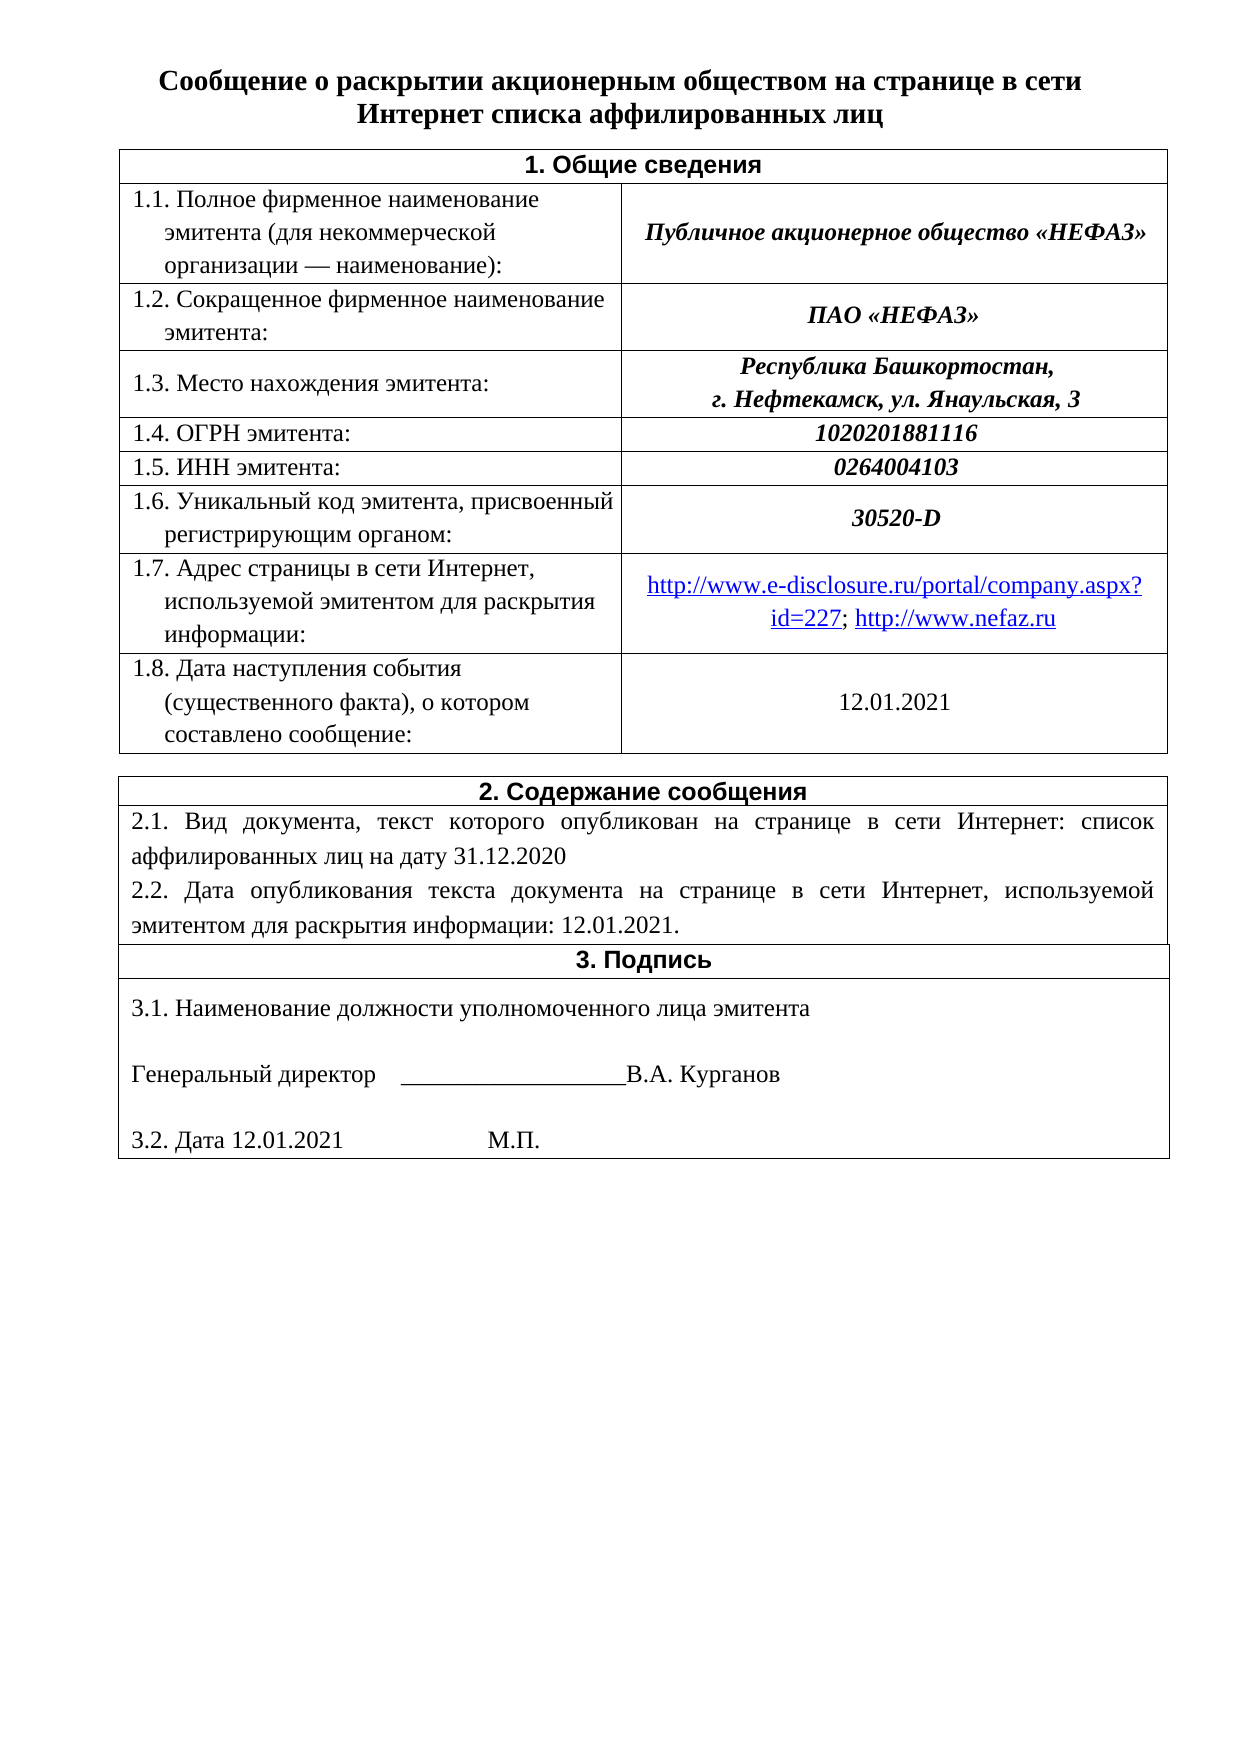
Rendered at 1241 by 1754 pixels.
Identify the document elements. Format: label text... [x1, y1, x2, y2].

table_cell 1.6. Уникальный код эмитента, присвоенный регистрирующим органом: [120, 486, 621, 552]
table_cell 1.1. Полное фирменное наименование эмитента (для некоммерческой организации — наименование): [120, 184, 621, 283]
table_cell 1.4. ОГРН эмитента: [120, 418, 621, 451]
table_cell 3. Подпись [119, 945, 1169, 978]
table_cell 1.2. Сокращенное фирменное наименование эмитента: [120, 284, 621, 350]
table_cell 1.5. ИНН эмитента: [120, 452, 621, 485]
table_cell 1.3. Место нахождения эмитента: [120, 351, 621, 417]
table_cell 30520-D [622, 486, 1167, 552]
table_cell 0264004103 [622, 452, 1167, 485]
table_cell Республика Башкортостан, г. Нефтекамск, ул. Янаульская, 3 [622, 351, 1167, 417]
table_cell 3.1. Наименование должности уполномоченного лица эмитента Генеральный директор __________________В.А. Курганов 3.2. Дата 12.01.2021 М.П. [119, 979, 1169, 1158]
table_cell Публичное акционерное общество «НЕФАЗ» [622, 184, 1167, 283]
table_cell 1.7. Адрес страницы в сети Интернет, используемой эмитентом для раскрытия информации: [120, 554, 621, 652]
table_cell http://www.e-disclosure.ru/portal/company.aspx?id=227; http://www.nefaz.ru [622, 554, 1167, 652]
table_header 2. Содержание сообщения [119, 777, 1167, 805]
table_cell ПАО «НЕФАЗ» [622, 284, 1167, 350]
table_cell 2.1. Вид документа, текст которого опубликован на странице в сети Интернет: список аффилированных лиц на дату 31.12.2020 2.2. Дата опубликования текста документа на странице в сети Интернет, используемой эмитентом для раскрытия информации: 12.01.2021. [119, 806, 1167, 944]
table_cell 12.01.2021 [622, 654, 1167, 753]
text Сообщение о раскрытии акционерным обществом на странице в сети Интернет списка аффилированных лиц [118, 63, 1122, 130]
table_header 1. Общие сведения [120, 150, 1167, 183]
table_cell 1.8. Дата наступления события (существенного факта), о котором составлено сообщение: [120, 654, 621, 753]
table_cell 1020201881116 [622, 418, 1167, 451]
